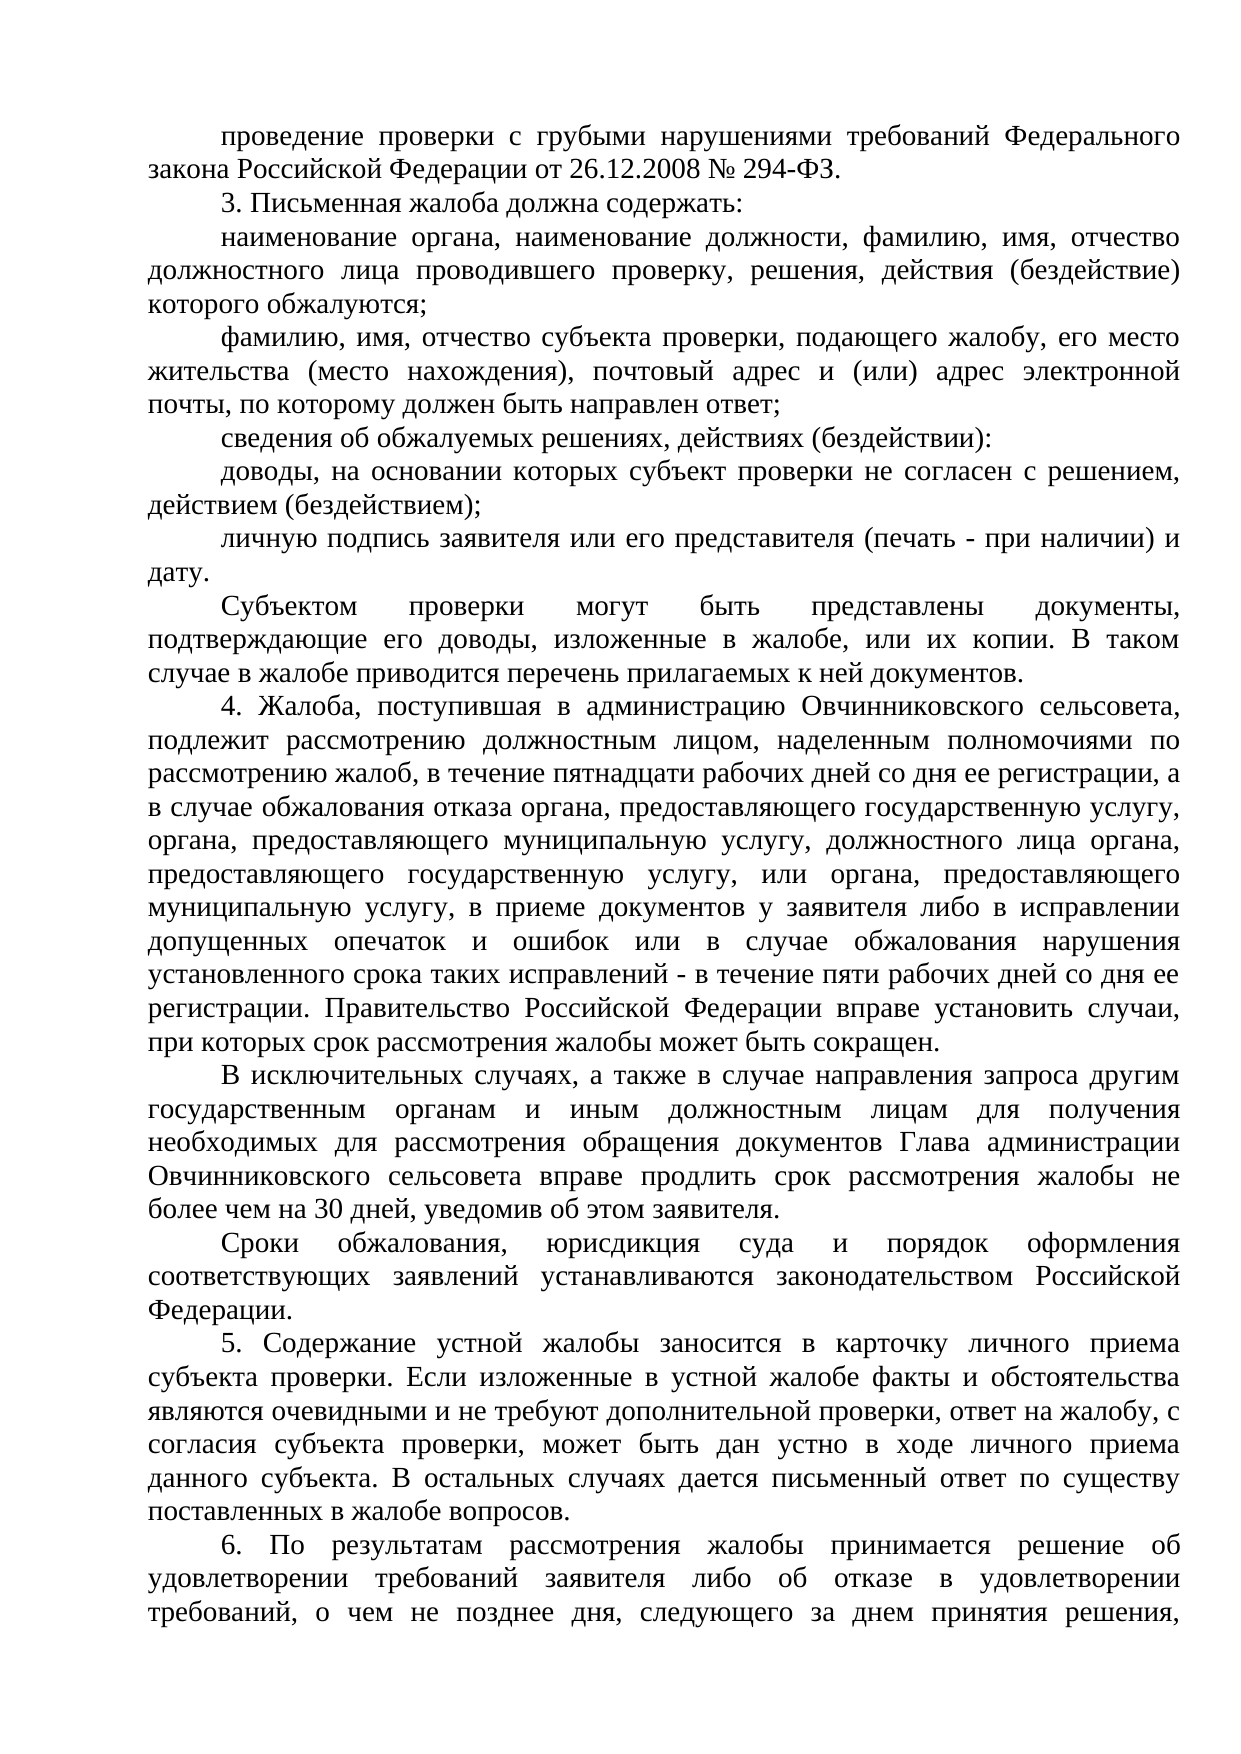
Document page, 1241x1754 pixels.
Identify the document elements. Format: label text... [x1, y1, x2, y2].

text В исключительных случаях, а также в случае направления запроса другим государственным органам и иным должностным лицам для получения необходимых для рассмотрения обращения документов Глава администрации Овчинниковского сельсовета вправе продлить срок рассмотрения жалобы не более чем на 30 дней, уведомив об этом заявителя. [148, 1057, 1181, 1225]
text 3. Письменная жалоба должна содержать: [148, 185, 1181, 219]
text Сроки обжалования, юрисдикция суда и порядок оформления соответствующих заявлений устанавливаются законодательством Российской Федерации. [148, 1225, 1181, 1326]
text 4. Жалоба, поступившая в администрацию Овчинниковского сельсовета, подлежит рассмотрению должностным лицом, наделенным полномочиями по рассмотрению жалоб, в течение пятнадцати рабочих дней со дня ее регистрации, а в случае обжалования отказа органа, предоставляющего государственную услугу, органа, предоставляющего муниципальную услугу, должностного лица органа, предоставляющего государственную услугу, или органа, предоставляющего муниципальную услугу, в приеме документов у заявителя либо в исправлении допущенных опечаток и ошибок или в случае обжалования нарушения установленного срока таких исправлений - в течение пяти рабочих дней со дня ее регистрации. Правительство Российской Федерации вправе установить случаи, при которых срок рассмотрения жалобы может быть сокращен. [148, 688, 1181, 1057]
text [148, 1527, 1181, 1627]
text личную подпись заявителя или его представителя (печать - при наличии) и дату. [148, 521, 1181, 588]
text сведения об обжалуемых решениях, действиях (бездействии): [148, 420, 1181, 453]
text проведение проверки с грубыми нарушениями требований Федерального закона Российской Федерации от 26.12.2008 № 294-ФЗ. [148, 118, 1181, 185]
text фамилию, имя, отчество субъекта проверки, подающего жалобу, его место жительства (место нахождения), почтовый адрес и (или) адрес электронной почты, по которому должен быть направлен ответ; [148, 319, 1181, 420]
text Субъектом проверки могут быть представлены документы, подтверждающие его доводы, изложенные в жалобе, или их копии. В таком случае в жалобе приводится перечень прилагаемых к ней документов. [148, 588, 1181, 688]
text наименование органа, наименование должности, фамилию, имя, отчество должностного лица проводившего проверку, решения, действия (бездействие) которого обжалуются; [148, 219, 1181, 319]
text доводы, на основании которых субъект проверки не согласен с решением, действием (бездействием); [148, 453, 1181, 521]
text 5. Содержание устной жалобы заносится в карточку личного приема субъекта проверки. Если изложенные в устной жалобе факты и обстоятельства являются очевидными и не требуют дополнительной проверки, ответ на жалобу, с согласия субъекта проверки, может быть дан устно в ходе личного приема данного субъекта. В остальных случаях дается письменный ответ по существу поставленных в жалобе вопросов. [148, 1326, 1181, 1527]
